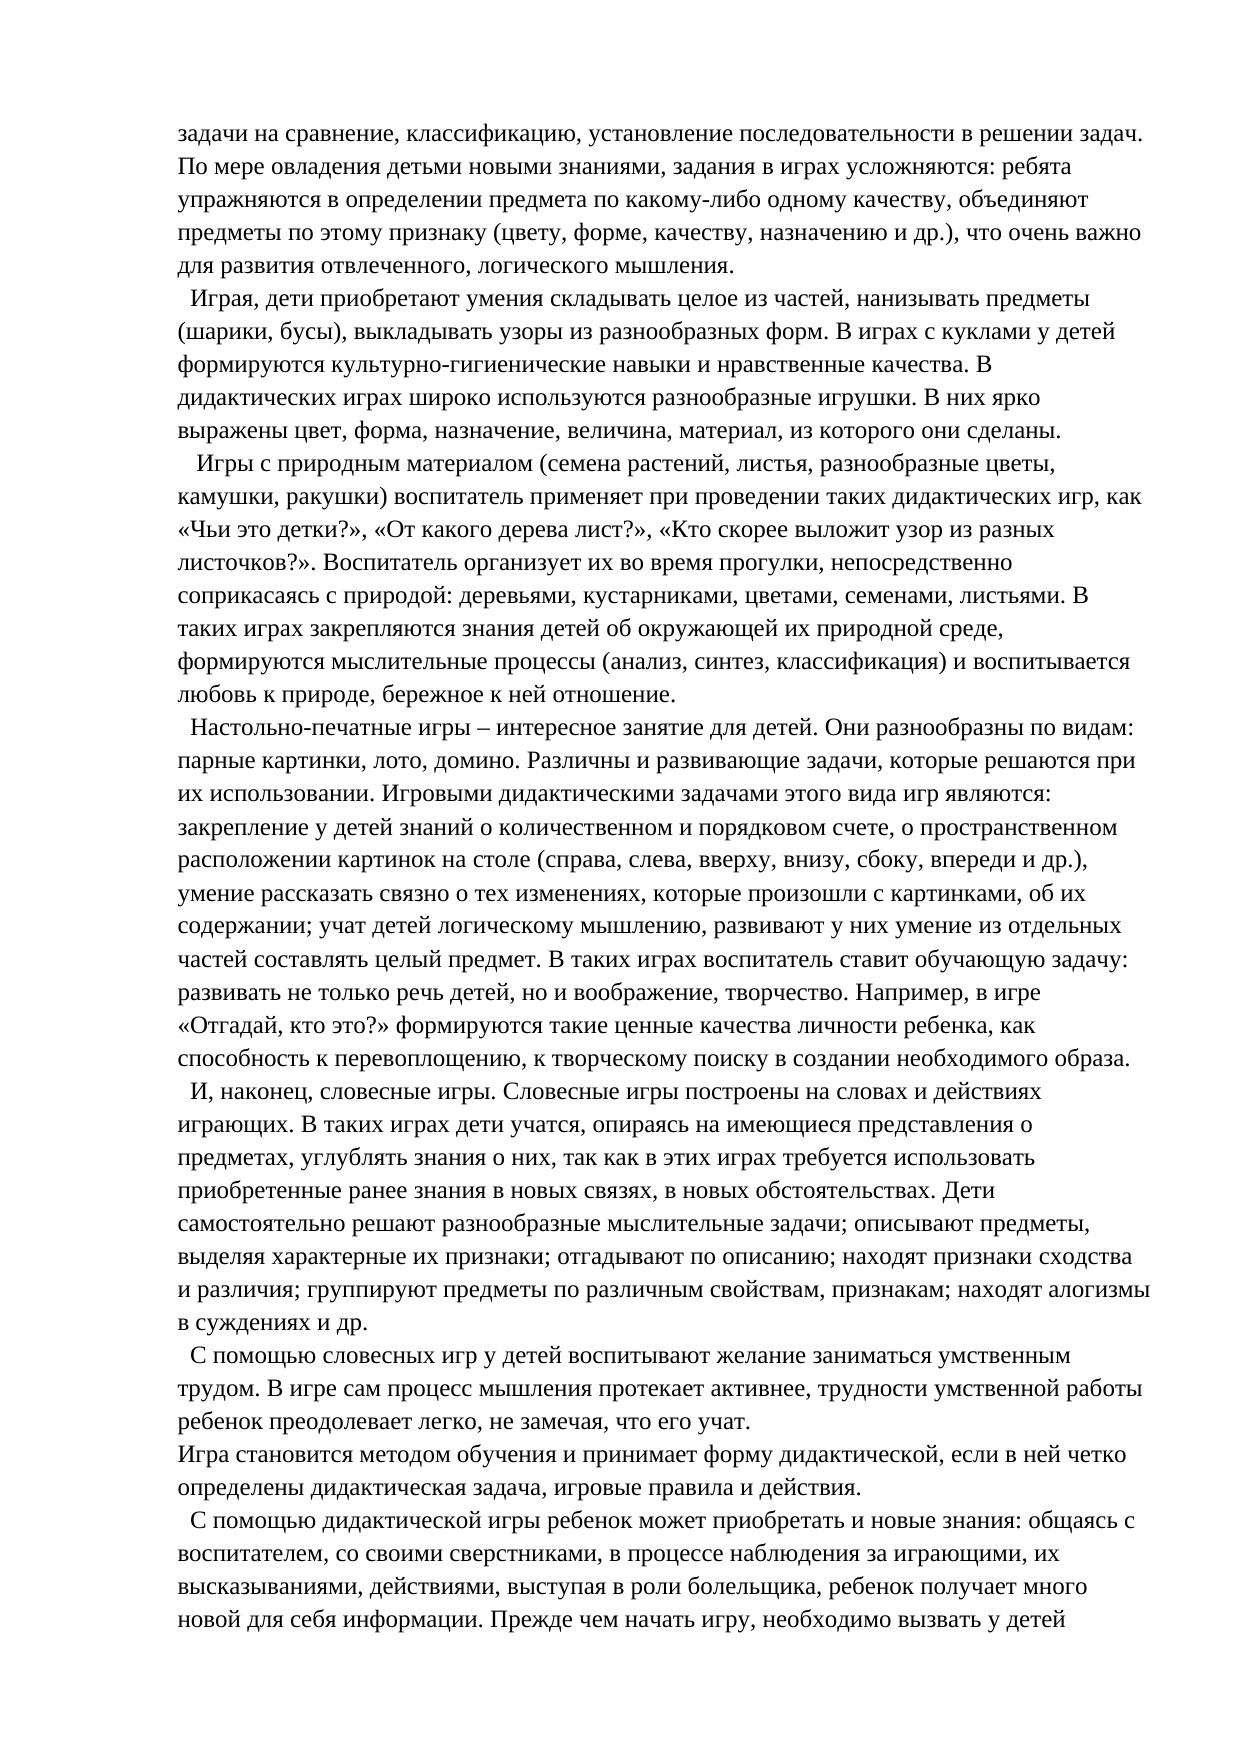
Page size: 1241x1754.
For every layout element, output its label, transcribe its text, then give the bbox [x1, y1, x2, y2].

text Настольно-печатные игры – интересное занятие для детей. Они разнообразны по видам: парные картинки, лото, домино. Различны и развивающие задачи, которые решаются при их использовании. Игровыми дидактическими задачами этого вида игр являются: закрепление у детей знаний о количественном и порядковом счете, о пространственном расположении картинок на столе (справа, слева, вверху, внизу, сбоку, впереди и др.), умение рассказать связно о тех изменениях, которые произошли с картинками, об их содержании; учат детей логическому мышлению, развивают у них умение из отдельных частей составлять целый предмет. В таких играх воспитатель ставит обучающую задачу: развивать не только речь детей, но и воображение, творчество. Например, в игре «Отгадай, кто это?» формируются такие ценные качества личности ребенка, как способность к перевоплощению, к творческому поиску в создании необходимого образа. [177, 712, 1152, 1071]
text Игры с природным материалом (семена растений, листья, разнообразные цветы, камушки, ракушки) воспитатель применяет при проведении таких дидактических игр, как «Чьи это детки?», «От какого дерева лист?», «Кто скорее выложит узор из разных листочков?». Воспитатель организует их во время прогулки, непосредственно соприкасаясь с природой: деревьями, кустарниками, цветами, семенами, листьями. В таких играх закрепляются знания детей об окружающей их природной среде, формируются мыслительные процессы (анализ, синтез, классификация) и воспитывается любовь к природе, бережное к ней отношение. [177, 448, 1152, 708]
text Играя, дети приобретают умения складывать целое из частей, нанизывать предметы (шарики, бусы), выкладывать узоры из разнообразных форм. В играх с куклами у детей формируются культурно-гигиенические навыки и нравственные качества. В дидактических играх широко используются разнообразные игрушки. В них ярко выражены цвет, форма, назначение, величина, материал, из которого они сделаны. [177, 283, 1152, 444]
text И, наконец, словесные игры. Словесные игры построены на словах и действиях играющих. В таких играх дети учатся, опираясь на имеющиеся представления о предметах, углублять знания о них, так как в этих играх требуется использовать приобретенные ранее знания в новых связях, в новых обстоятельствах. Дети самостоятельно решают разнообразные мыслительные задачи; описывают предметы, выделяя характерные их признаки; отгадывают по описанию; находят признаки сходства и различия; группируют предметы по различным свойствам, признакам; находят алогизмы в суждениях и др. [177, 1076, 1152, 1336]
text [177, 118, 1152, 279]
text Игра становится методом обучения и принимает форму дидактической, если в ней четко определены дидактическая задача, игровые правила и действия. [177, 1439, 1152, 1501]
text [177, 1505, 1152, 1633]
text С помощью словесных игр у детей воспитывают желание заниматься умственным трудом. В игре сам процесс мышления протекает активнее, трудности умственной работы ребенок преодолевает легко, не замечая, что его учат. [177, 1340, 1152, 1435]
